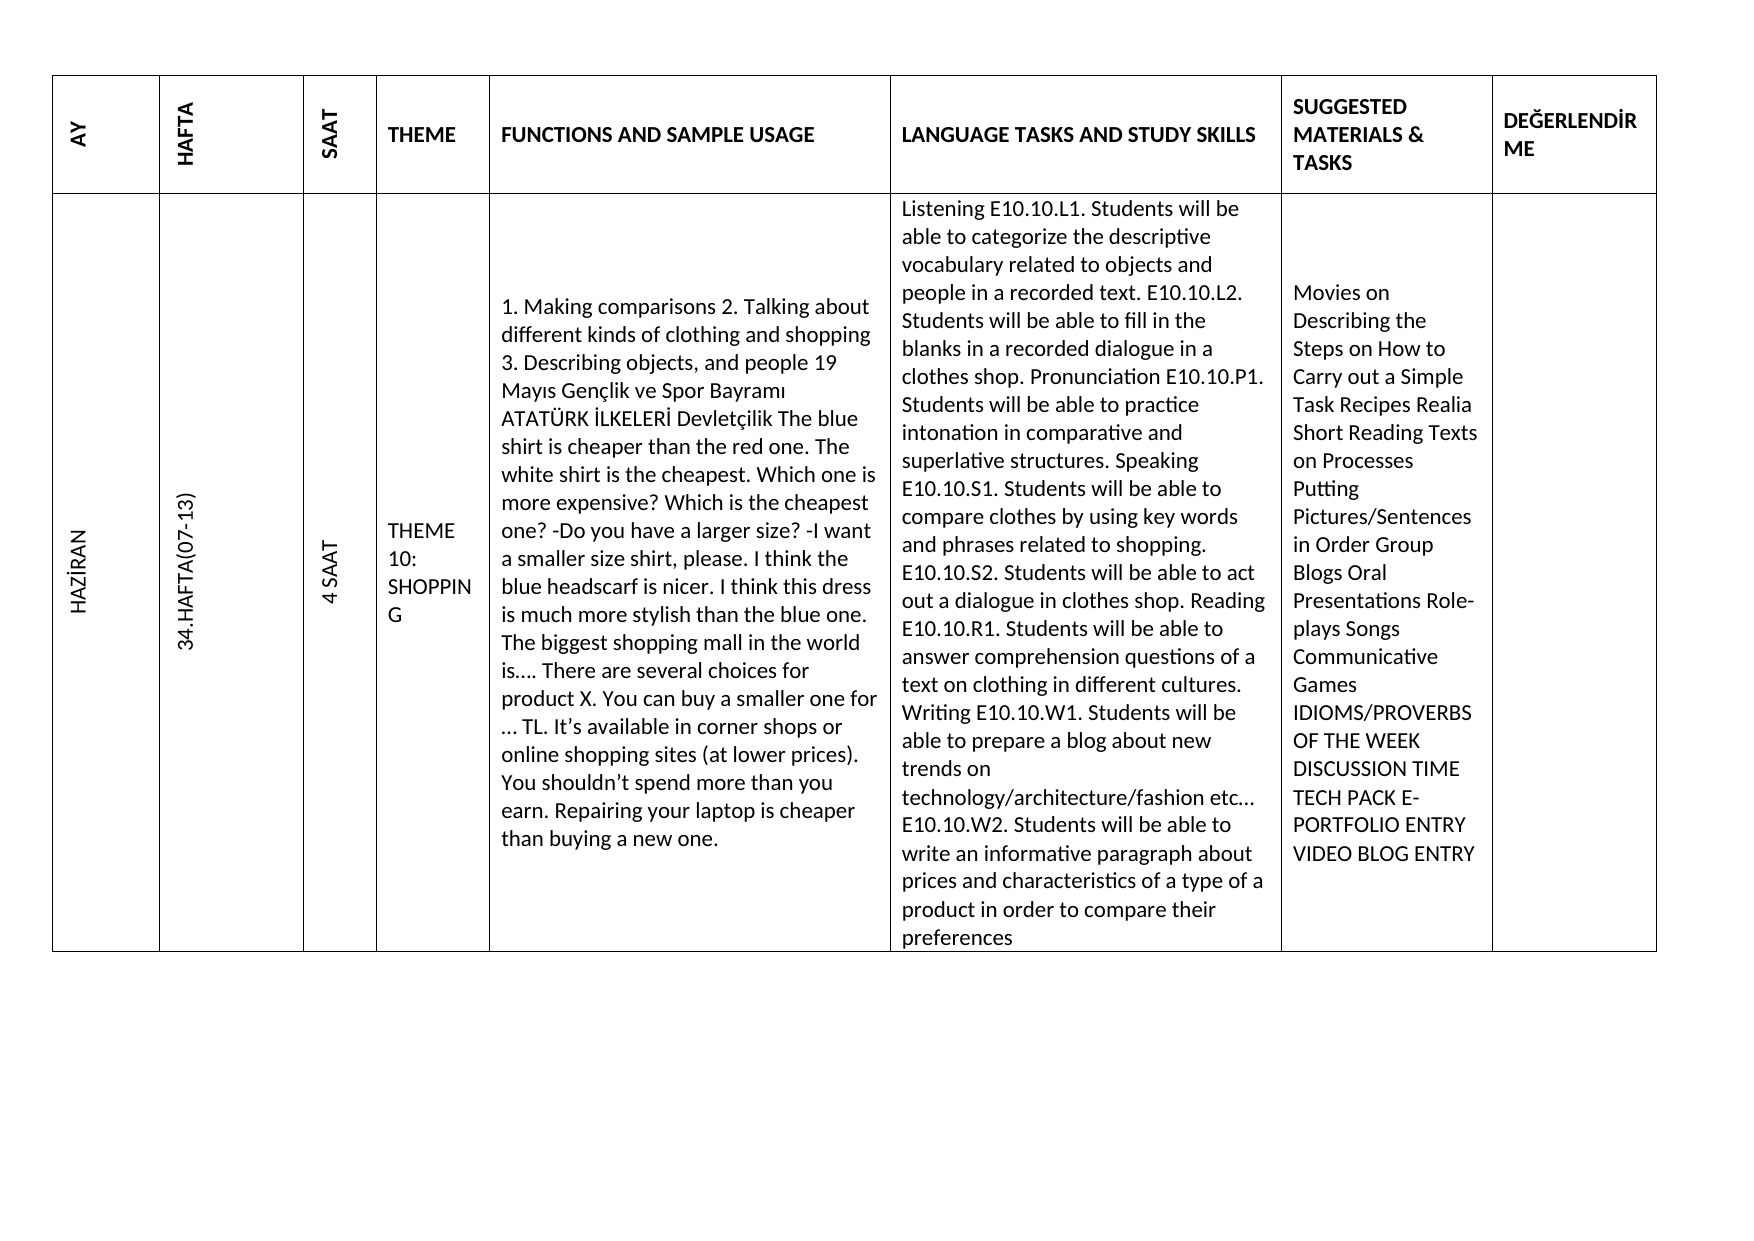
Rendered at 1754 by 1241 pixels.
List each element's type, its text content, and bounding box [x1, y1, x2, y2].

table_header FUNCTIONS AND SAMPLE USAGE [490, 76, 890, 193]
table_header AY [53, 76, 159, 193]
table_header SAAT [304, 76, 376, 193]
table_header HAFTA [160, 76, 303, 193]
table_header SUGGESTED MATERIALS & TASKS [1282, 76, 1492, 193]
table_header DEĞERLENDİRME [1493, 76, 1656, 193]
table_cell 4 SAAT [304, 194, 376, 951]
table_cell HAZİRAN [53, 194, 159, 951]
table_cell THEME 10: SHOPPING [377, 194, 489, 951]
table_header THEME [377, 76, 489, 193]
table_header LANGUAGE TASKS AND STUDY SKILLS [891, 76, 1281, 193]
table_cell 34.HAFTA(07-13) [160, 194, 303, 951]
table_cell [1493, 194, 1656, 951]
